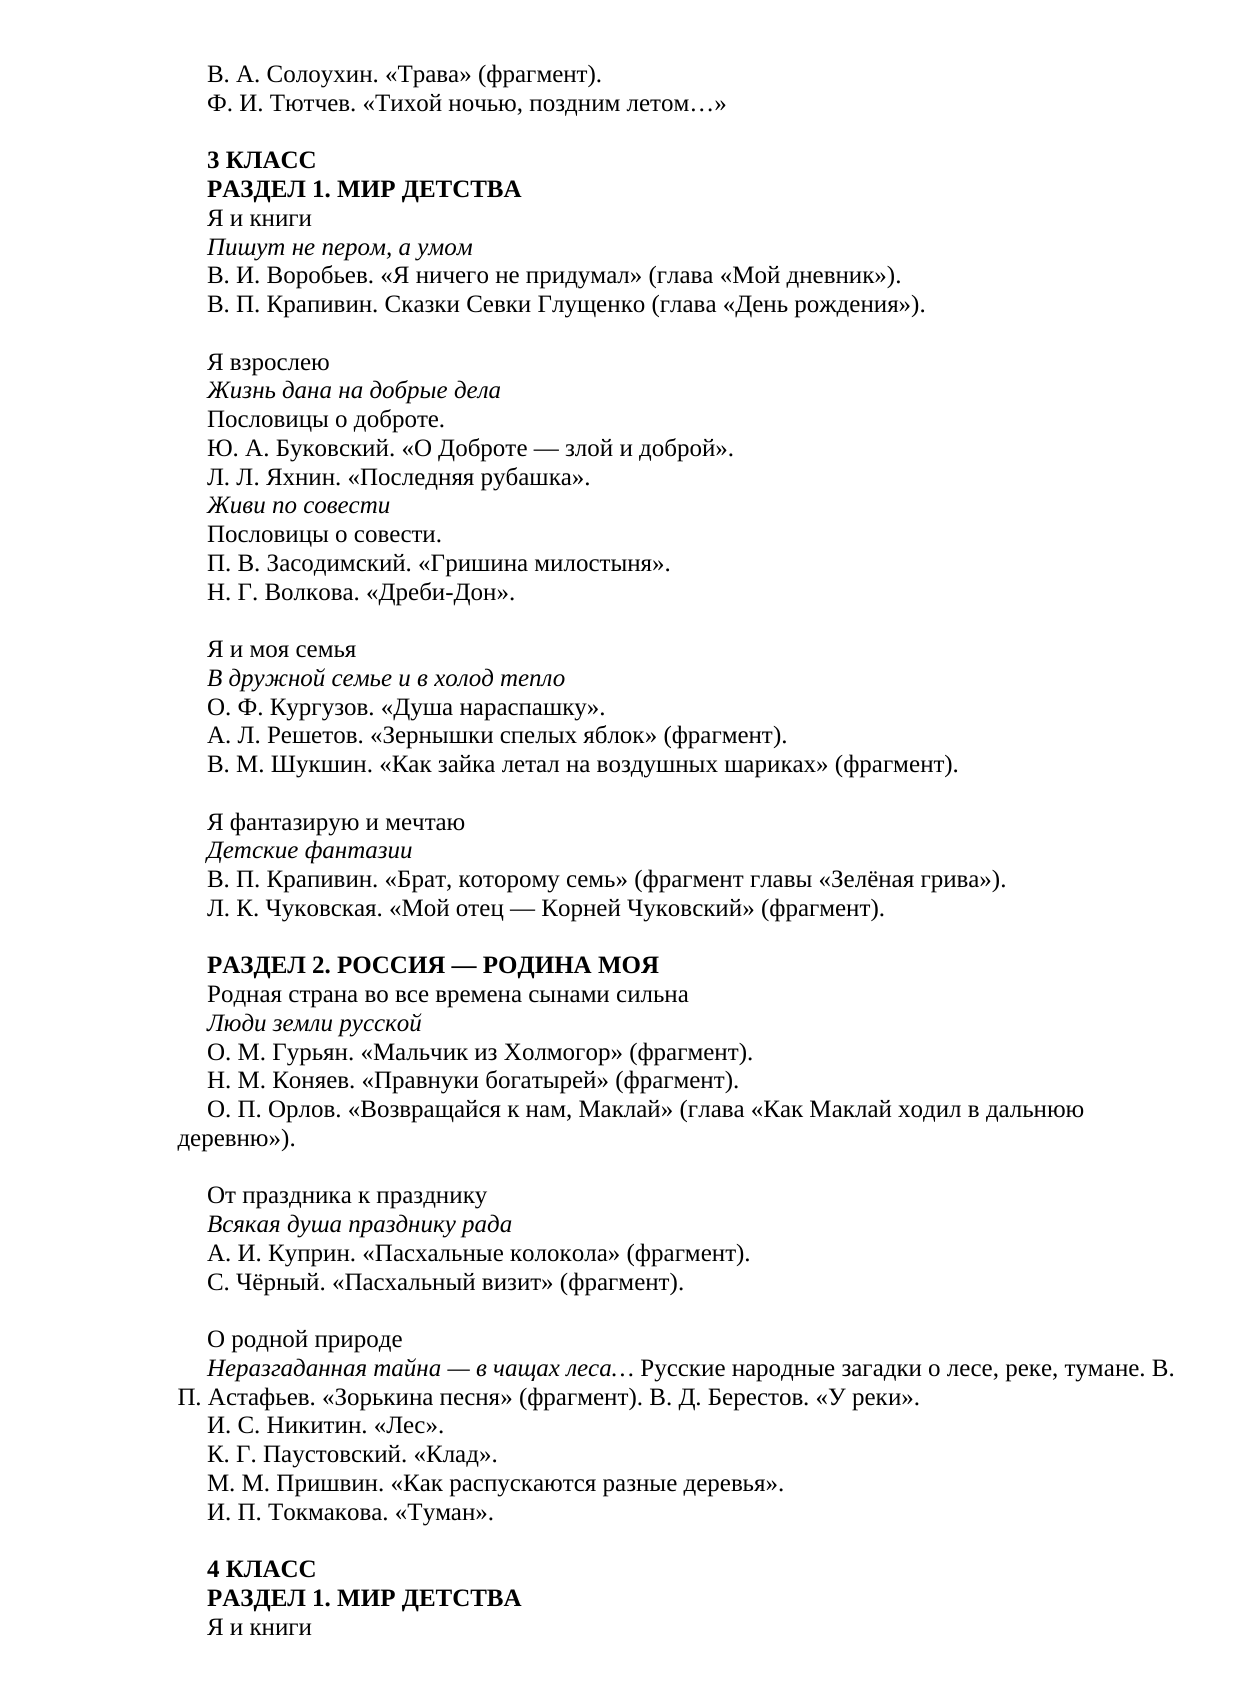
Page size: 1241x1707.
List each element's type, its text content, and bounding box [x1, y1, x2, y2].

text Ф. И. Тютчев. «Тихой ночью, поздним летом…» [177, 88, 1181, 117]
text 3 КЛАСС [177, 145, 1181, 174]
text Неразгаданная тайна — в чащах леса… Русские народные загадки о лесе, реке, тумане. В. П. Астафьев. «Зорькина песня» (фрагмент). В. Д. Берестов. «У реки». [177, 1353, 1181, 1410]
text Родная страна во все времена сынами сильна [177, 979, 1181, 1008]
text Я и книги [177, 1612, 1181, 1640]
text К. Г. Паустовский. «Клад». [177, 1439, 1181, 1468]
text Пишут не пером, а умом [177, 232, 1181, 260]
text В. П. Крапивин. Сказки Севки Глущенко (глава «День рождения»). [177, 289, 1181, 318]
text И. С. Никитин. «Лес». [177, 1410, 1181, 1439]
text Л. К. Чуковская. «Мой отец — Корней Чуковский» (фрагмент). [177, 893, 1181, 922]
text В. П. Крапивин. «Брат, которому семь» (фрагмент главы «Зелёная грива»). [177, 864, 1181, 893]
text Пословицы о совести. [177, 519, 1181, 548]
text Я фантазирую и мечтаю [177, 807, 1181, 835]
text Я и моя семья [177, 634, 1181, 663]
text РАЗДЕЛ 1. МИР ДЕТСТВА [177, 1583, 1181, 1612]
text Я взрослею [177, 347, 1181, 375]
text В. И. Воробьев. «Я ничего не придумал» (глава «Мой дневник»). [177, 260, 1181, 289]
text А. И. Куприн. «Пасхальные колокола» (фрагмент). [177, 1238, 1181, 1267]
text И. П. Токмакова. «Туман». [177, 1497, 1181, 1525]
text П. В. Засодимский. «Гришина милостыня». [177, 548, 1181, 577]
text М. М. Пришвин. «Как распускаются разные деревья». [177, 1468, 1181, 1497]
text Н. М. Коняев. «Правнуки богатырей» (фрагмент). [177, 1065, 1181, 1094]
text От праздника к празднику [177, 1180, 1181, 1209]
text В. М. Шукшин. «Как зайка летал на воздушных шариках» (фрагмент). [177, 749, 1181, 778]
text Пословицы о доброте. [177, 404, 1181, 433]
text Я и книги [177, 203, 1181, 232]
text О родной природе [177, 1324, 1181, 1353]
text В. А. Солоухин. «Трава» (фрагмент). [177, 59, 1181, 88]
text Люди земли русской [177, 1008, 1181, 1037]
text Живи по совести [177, 490, 1181, 519]
text РАЗДЕЛ 2. РОССИЯ — РОДИНА МОЯ [177, 950, 1181, 979]
text Всякая душа празднику рада [177, 1209, 1181, 1238]
text Жизнь дана на добрые дела [177, 375, 1181, 404]
text С. Чёрный. «Пасхальный визит» (фрагмент). [177, 1267, 1181, 1295]
text А. Л. Решетов. «Зернышки спелых яблок» (фрагмент). [177, 720, 1181, 749]
text О. М. Гурьян. «Мальчик из Холмогор» (фрагмент). [177, 1037, 1181, 1065]
text О. П. Орлов. «Возвращайся к нам, Маклай» (глава «Как Маклай ходил в дальнюю деревню»). [177, 1094, 1181, 1152]
text 4 КЛАСС [177, 1554, 1181, 1583]
text Н. Г. Волкова. «Дреби-Дон». [177, 577, 1181, 605]
text В дружной семье и в холод тепло [177, 663, 1181, 692]
text Детские фантазии [177, 835, 1181, 864]
text Ю. А. Буковский. «О Доброте — злой и доброй». [177, 433, 1181, 462]
text Л. Л. Яхнин. «Последняя рубашка». [177, 462, 1181, 490]
text РАЗДЕЛ 1. МИР ДЕТСТВА [177, 174, 1181, 203]
text О. Ф. Кургузов. «Душа нараспашку». [177, 692, 1181, 720]
